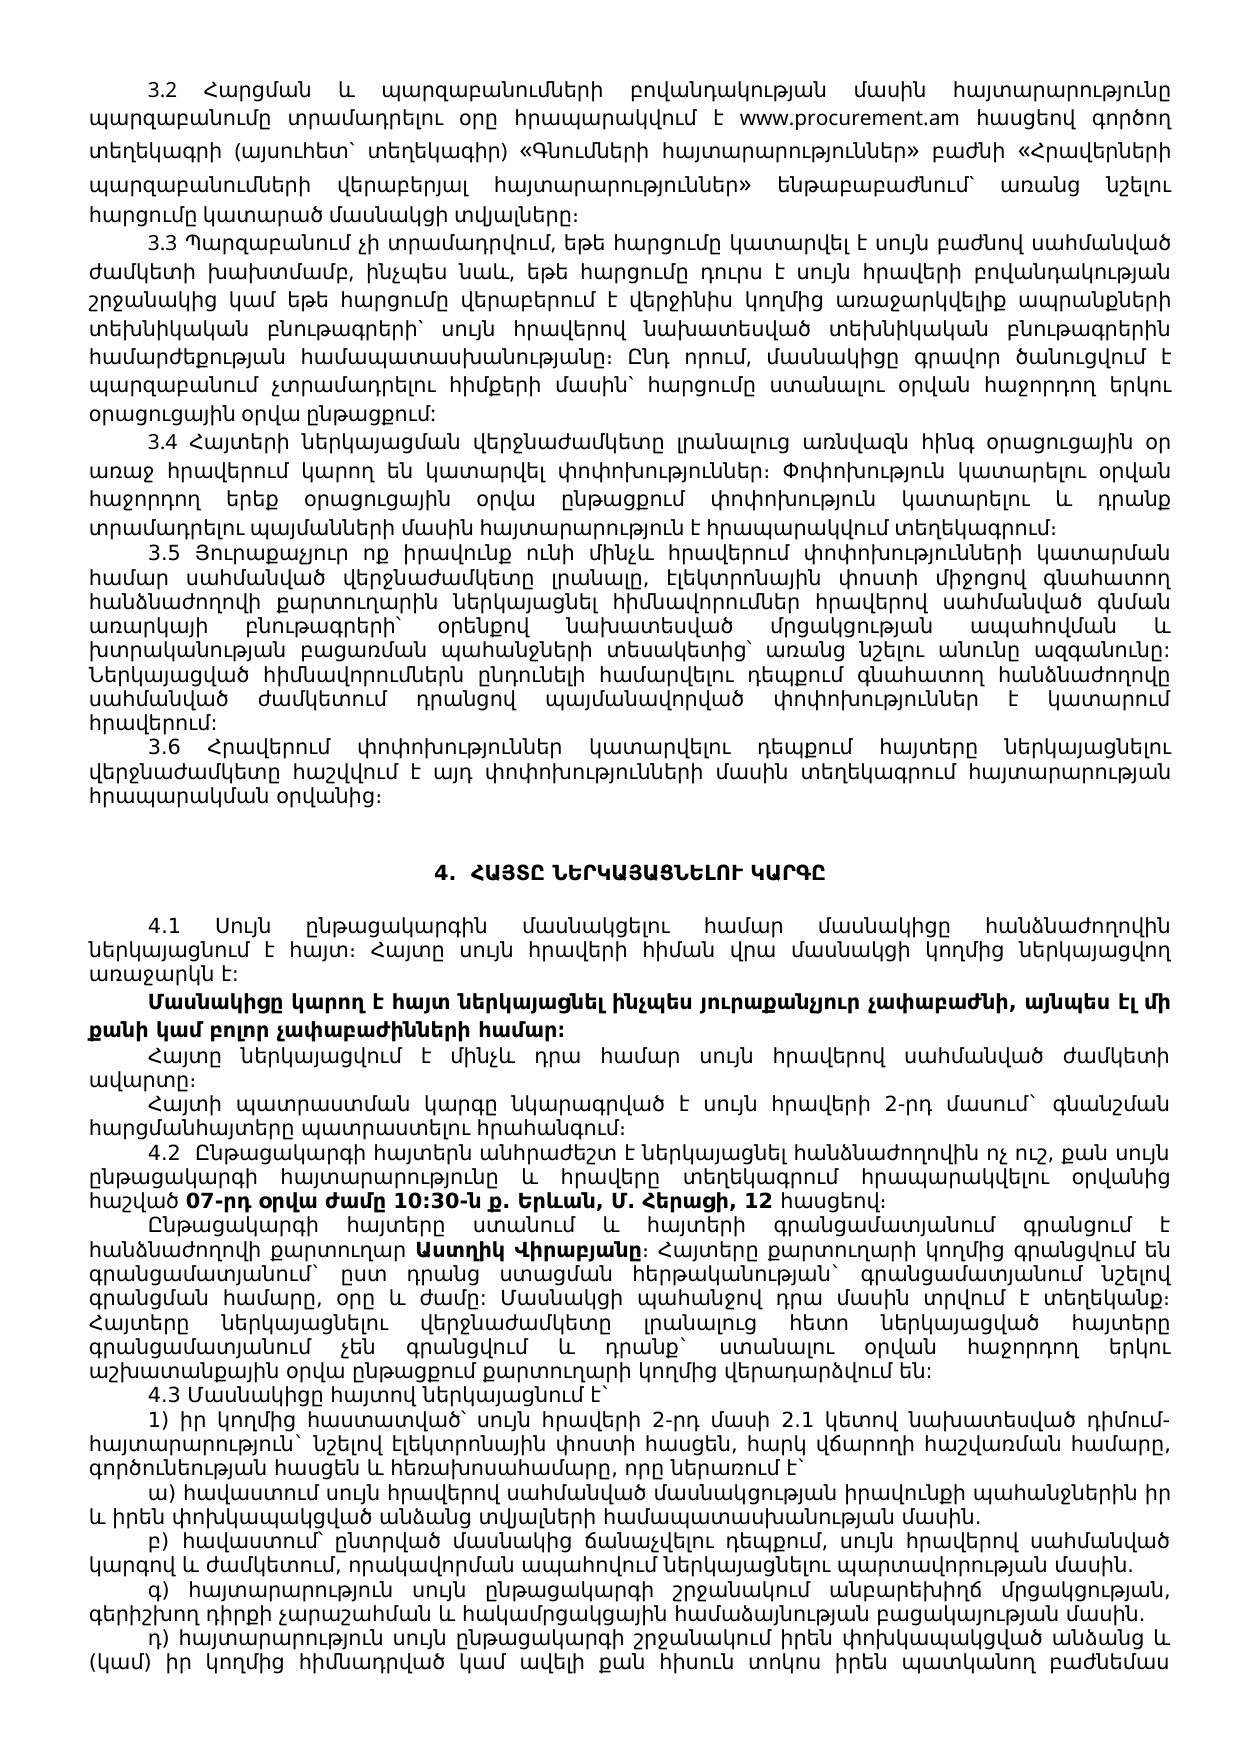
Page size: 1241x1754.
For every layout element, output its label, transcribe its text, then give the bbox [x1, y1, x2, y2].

text Հայտը ներկայացվում է մինչև դրա համար սույն հրավերով սահմանված ժամկետի ավարտը։ [89, 1044, 1171, 1092]
text 3.5 Յուրաքաչյուր ոք իրավունք ունի մինչև հրավերում փոփոխությունների կատարման համար սահմանված վերջնաժամկետը լրանալը, էլեկտրոնային փոստի միջոցով գնահատող հանձնաժողովի քարտուղարին ներկայացնել հիմնավորումներ հրավերով սահմանված գնման առարկայի բնութագրերի՝ օրենքով նախատեսված մրցակցության ապահովման և խտրականության բացառման պահանջների տեսակետից՝ առանց նշելու անունը ազգանունը: Ներկայացված հիմնավորումներն ընդունելի համարվելու դեպքում գնահատող հանձնաժողովը սահմանված ժամկետում դրանցով պայմանավորված փոփոխություններ է կատարում հրավերում: [89, 541, 1171, 735]
text Հայտի պատրաստման կարգը նկարագրված է սույն հրավերի 2-րդ մասում` գնանշման հարցմանհայտերը պատրաստելու հրահանգում։ [89, 1092, 1171, 1141]
text 3.3 Պարզաբանում չի տրամադրվում, եթե հարցումը կատարվել է սույն բաժնով սահմանված ժամկետի խախտմամբ, ինչպես նաև, եթե հարցումը դուրս է սույն հրավերի բովանդակության շրջանակից կամ եթե հարցումը վերաբերում է վերջինիս կողմից առաջարկվելիք ապրանքների տեխնիկական բնութագրերի` սույն հրավերով նախատեսված տեխնիկական բնութագրերին համարժեքության համապատասխանությանը։ Ընդ որում, մասնակիցը գրավոր ծանուցվում է պարզաբանում չտրամադրելու հիմքերի մասին` հարցումը ստանալու օրվան հաջորդող երկու օրացուցային օրվա ընթացքում: [89, 228, 1171, 427]
text 4.2 Ընթացակարգի հայտերն անհրաժեշտ է ներկայացնել հանձնաժողովին ոչ ուշ, քան սույն ընթացակարգի հայտարարությունը և հրավերը տեղեկագրում հրապարակվելու օրվանից հաշված 07-րդ օրվա ժամը 10:30-ն ք. Երևան, Մ. Հերացի, 12 հասցեով։ [89, 1141, 1171, 1213]
text Մասնակիցը կարող է հայտ ներկայացնել ինչպես յուրաքանչյուր չափաբաժնի, այնպես էլ մի քանի կամ բոլոր չափաբաժինների համար։ [89, 987, 1171, 1044]
text բ) հավաստում՝ ընտրված մասնակից ճանաչվելու դեպքում, սույն հրավերով սահմանված կարգով և ժամկետում, որակավորման ապահովում ներկայացնելու պարտավորության մասին. [89, 1529, 1171, 1578]
text 3.2 Հարցման և պարզաբանումների բովանդակության մասին հայտարարությունը պարզաբանումը տրամադրելու օրը հրապարակվում է www.procurement.am հասցեով գործող տեղեկագրի (այսուհետ` տեղեկագիր) «Գնումների հայտարարություններ» բաժնի «Հրավերների պարզաբանումների վերաբերյալ հայտարարություններ» ենթաբաբաժնում` առանց նշելու հարցումը կատարած մասնակցի տվյալները։ [89, 75, 1171, 228]
text ա) հավաստում սույն հրավերով սահմանված մասնակցության իրավունքի պահանջներին իր և իրեն փոխկապակցված անձանց տվյալների համապատասխանության մասին. [89, 1481, 1171, 1529]
text 4. ՀԱՅՏԸ ՆԵՐԿԱՅԱՑՆԵԼՈՒ ԿԱՐԳԸ [89, 861, 1171, 885]
text Ընթացակարգի հայտերը ստանում և հայտերի գրանցամատյանում գրանցում է հանձնաժողովի քարտուղար Աստղիկ Վիրաբյանը։ Հայտերը քարտուղարի կողմից գրանցվում են գրանցամատյանում` ըստ դրանց ստացման հերթականության` գրանցամատյանում նշելով գրանցման համարը, օրը և ժամը: Մասնակցի պահանջով դրա մասին տրվում է տեղեկանք։ Հայտերը ներկայացնելու վերջնաժամկետը լրանալուց հետո ներկայացված հայտերը գրանցամատյանում չեն գրանցվում և դրանք` ստանալու օրվան հաջորդող երկու աշխատանքային օրվա ընթացքում քարտուղարի կողմից վերադարձվում են: [89, 1213, 1171, 1383]
text 3.4 Հայտերի ներկայացման վերջնաժամկետը լրանալուց առնվազն հինգ օրացուցային օր առաջ հրավերում կարող են կատարվել փոփոխություններ։ Փոփոխություն կատարելու օրվան հաջորդող երեք օրացուցային օրվա ընթացքում փոփոխություն կատարելու և դրանք տրամադրելու պայմանների մասին հայտարարություն է հրապարակվում տեղեկագրում։ [89, 427, 1171, 541]
text գ) հայտարարություն սույն ընթացակարգի շրջանակում անբարեխիղճ մրցակցության, գերիշխող դիրքի չարաշահման և հակամրցակցային համաձայնության բացակայության մասին. [89, 1578, 1171, 1626]
text 3.6 Հրավերում փոփոխություններ կատարվելու դեպքում հայտերը ներկայացնելու վերջնաժամկետը հաշվվում է այդ փոփոխությունների մասին տեղեկագրում հայտարարության հրապարակման օրվանից։ [89, 735, 1171, 808]
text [89, 1626, 1171, 1675]
text 1) իր կողմից հաստատված՝ սույն հրավերի 2-րդ մասի 2.1 կետով նախատեսված դիմում-հայտարարություն` նշելով էլեկտրոնային փոստի հասցեն, հարկ վճարողի հաշվառման համարը, գործունեության հասցեն և հեռախոսահամարը, որը ներառում է` [89, 1408, 1171, 1481]
text 4.1 Սույն ընթացակարգին մասնակցելու համար մասնակիցը հանձնաժողովին ներկայացնում է հայտ։ Հայտը սույն հրավերի հիման վրա մասնակցի կողմից ներկայացվող առաջարկն է: [89, 914, 1171, 987]
text 4.3 Մասնակիցը հայտով ներկայացնում է` [89, 1383, 1171, 1408]
